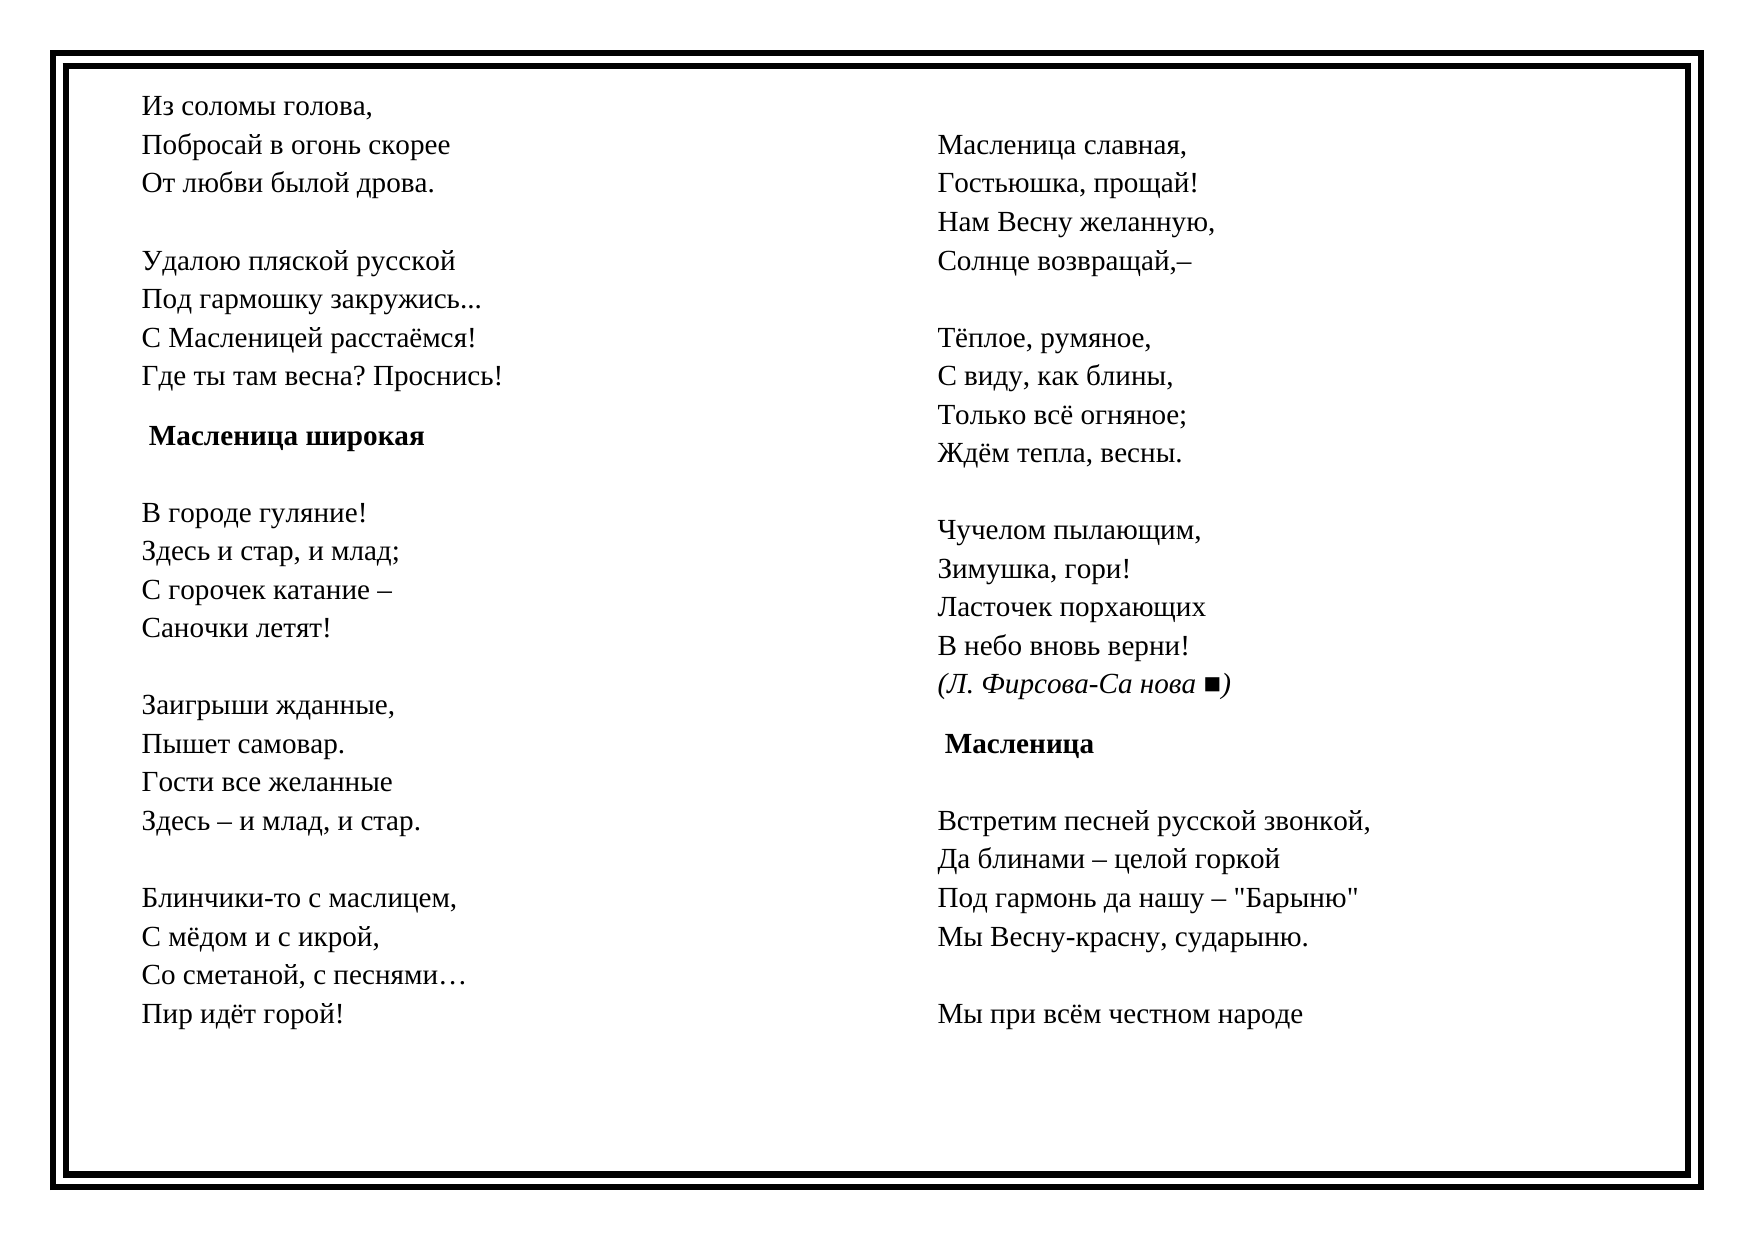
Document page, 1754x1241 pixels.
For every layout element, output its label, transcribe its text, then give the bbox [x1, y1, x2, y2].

text Масленица широкая В городе гуляние! Здесь и стар, и млад; С горочек катание – Саночки летят! Заигрыши жданные, Пышет самовар. Гости все желанные Здесь – и млад, и стар. Блинчики-то с маслицем, С мёдом и с икрой, Со сметаной, с песнями… Пир идёт горой! Масленица славная, Гостьюшка, прощай! Нам Весну желанную, Солнце возвращай,– Тёплое, румяное, С виду, как блины, Только всё огняное; Ждём тепла, весны. Чучелом пылающим, Зимушка, гори! Ласточек порхающих В небо вновь верни! (Л. Фирсова-Са нова ■) [141, 418, 817, 1029]
text Масленица широкая В городе гуляние! Здесь и стар, и млад; С горочек катание – Саночки летят! Заигрыши жданные, Пышет самовар. Гости все желанные Здесь – и млад, и стар. Блинчики-то с маслицем, С мёдом и с икрой, Со сметаной, с песнями… Пир идёт горой! Масленица славная, Гостьюшка, прощай! Нам Весну желанную, Солнце возвращай,– Тёплое, румяное, С виду, как блины, Только всё огняное; Ждём тепла, весны. Чучелом пылающим, Зимушка, гори! Ласточек порхающих В небо вновь верни! (Л. Фирсова-Са нова ■) [937, 88, 1612, 700]
